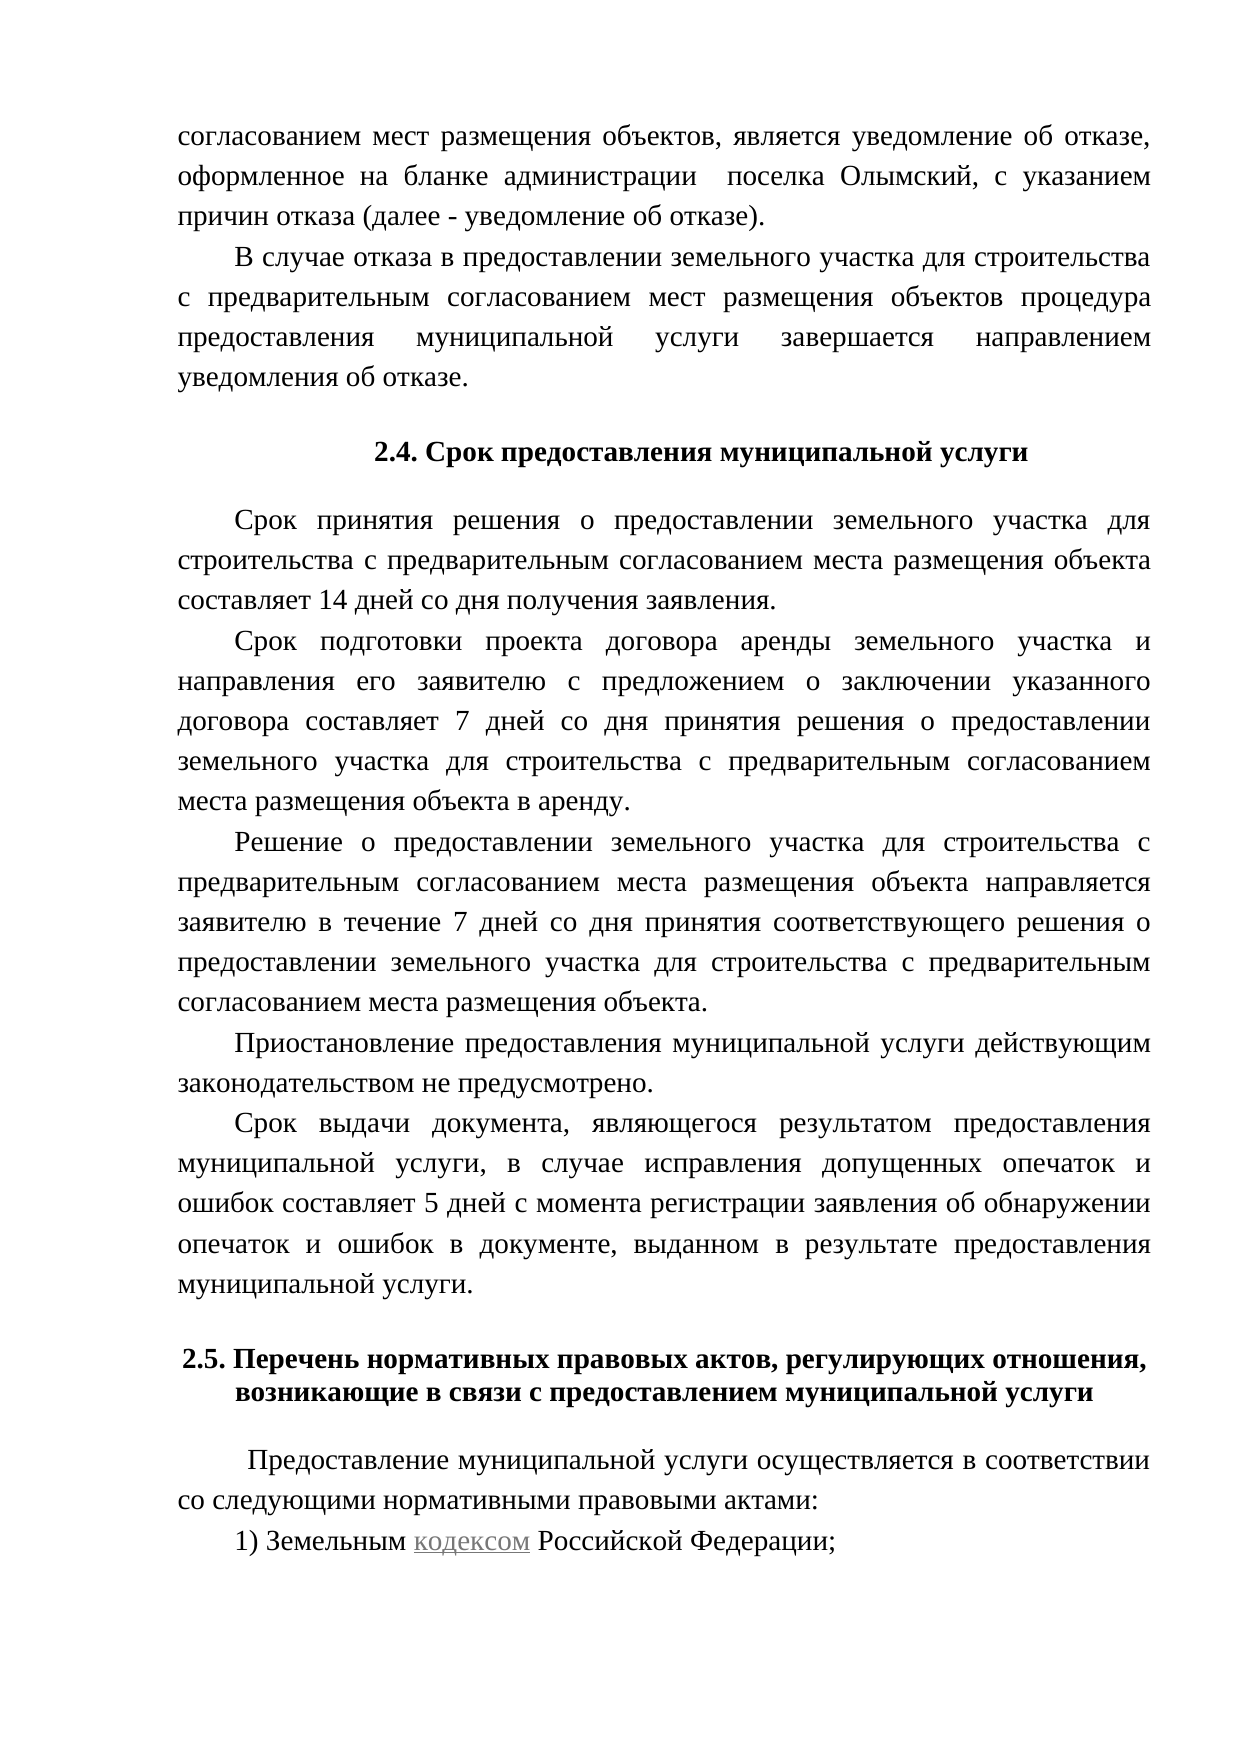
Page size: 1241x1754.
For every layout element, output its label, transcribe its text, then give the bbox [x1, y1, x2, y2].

text 2.4. Срок предоставления муниципальной услуги [177, 434, 1152, 468]
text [177, 118, 1152, 232]
text 2.5. Перечень нормативных правовых актов, регулирующих отношения, возникающие в связи с предоставлением муниципальной услуги [177, 1341, 1152, 1408]
text Приостановление предоставления муниципальной услуги действующим законодательством не предусмотрено. [177, 1025, 1152, 1098]
text 1) Земельным кодексом Российской Федерации; [177, 1523, 1152, 1556]
text В случае отказа в предоставлении земельного участка для строительства с предварительным согласованием мест размещения объектов процедура предоставления муниципальной услуги завершается направлением уведомления об отказе. [177, 239, 1152, 393]
text Предоставление муниципальной услуги осуществляется в соответствии со следующими нормативными правовыми актами: [177, 1442, 1152, 1516]
text Срок принятия решения о предоставлении земельного участка для строительства с предварительным согласованием места размещения объекта составляет 14 дней со дня получения заявления. [177, 502, 1152, 616]
text Срок выдачи документа, являющегося результатом предоставления муниципальной услуги, в случае исправления допущенных опечаток и ошибок составляет 5 дней с момента регистрации заявления об обнаружении опечаток и ошибок в документе, выданном в результате предоставления муниципальной услуги. [177, 1105, 1152, 1299]
text Срок подготовки проекта договора аренды земельного участка и направления его заявителю с предложением о заключении указанного договора составляет 7 дней со дня принятия решения о предоставлении земельного участка для строительства с предварительным согласованием места размещения объекта в аренду. [177, 623, 1152, 817]
text Решение о предоставлении земельного участка для строительства с предварительным согласованием места размещения объекта направляется заявителю в течение 7 дней со дня принятия соответствующего решения о предоставлении земельного участка для строительства с предварительным согласованием места размещения объекта. [177, 824, 1152, 1018]
